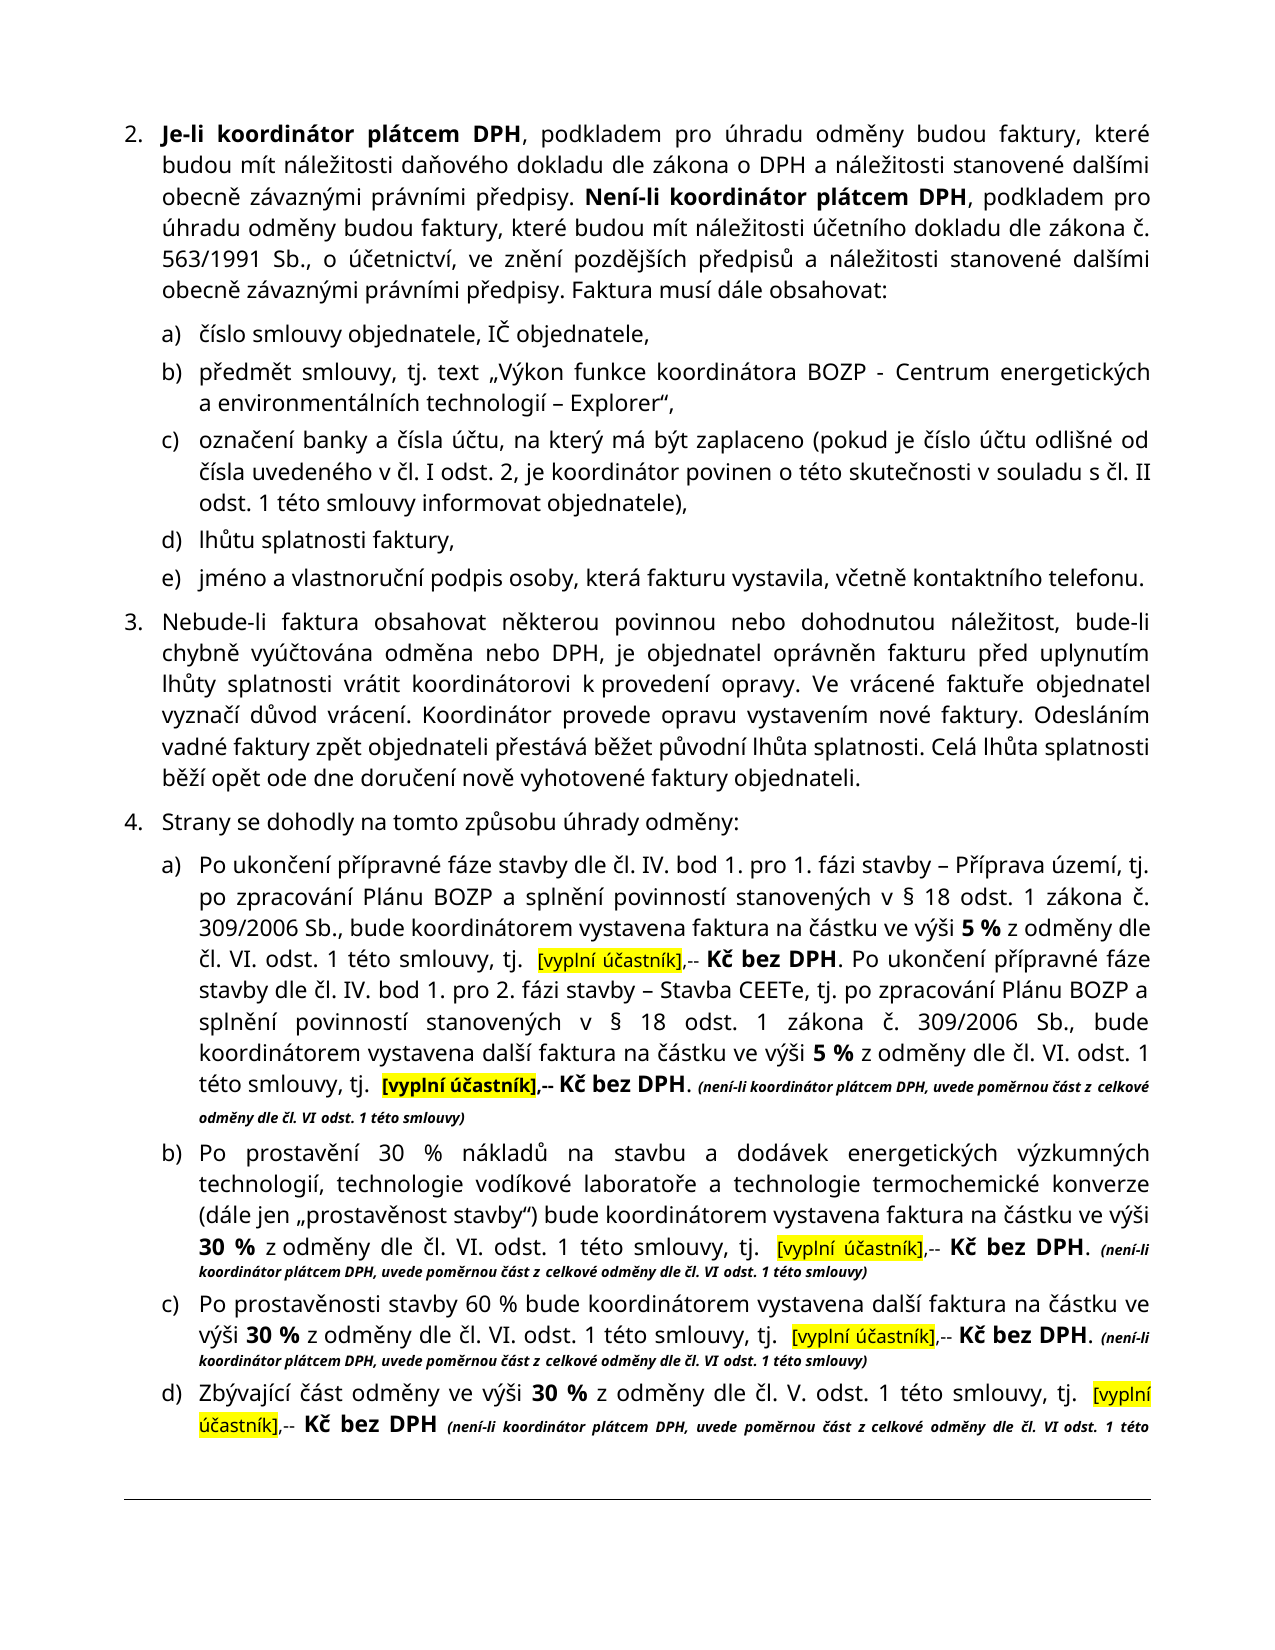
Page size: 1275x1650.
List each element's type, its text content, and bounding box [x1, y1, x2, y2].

list lhůtu splatnosti faktury, [161, 524, 1151, 556]
list Po prostavění 30 % nákladů na stavbu a dodávek energetických výzkumných technologií, technologie vodíkové laboratoře a technologie termochemické konverze (dále jen „prostavěnost stavby“) bude koordinátorem vystavena faktura na částku ve výši 30 % z odměny dle čl. VI. odst. 1 této smlouvy, tj. [vyplní účastník],-- Kč bez DPH. (není-li koordinátor plátcem DPH, uvede poměrnou část z celkové odměny dle čl. VI odst. 1 této smlouvy) [161, 1137, 1151, 1282]
list číslo smlouvy objednatele, IČ objednatele, [161, 318, 1151, 349]
list předmět smlouvy, tj. text „Výkon funkce koordinátora BOZP - Centrum energetických a environmentálních technologií – Explorer“, [161, 356, 1151, 418]
list Je-li koordinátor plátcem DPH, podkladem pro úhradu odměny budou faktury, které budou mít náležitosti daňového dokladu dle zákona o DPH a náležitosti stanovené dalšími obecně závaznými právními předpisy. Není-li koordinátor plátcem DPH, podkladem pro úhradu odměny budou faktury, které budou mít náležitosti účetního dokladu dle zákona č. 563/1991 Sb., o účetnictví, ve znění pozdějších předpisů a náležitosti stanovené dalšími obecně závaznými právními předpisy. Faktura musí dále obsahovat: [124, 118, 1151, 306]
list Po prostavěnosti stavby 60 % bude koordinátorem vystavena další faktura na částku ve výši 30 % z odměny dle čl. VI. odst. 1 této smlouvy, tj. [vyplní účastník],-- Kč bez DPH. (není-li koordinátor plátcem DPH, uvede poměrnou část z celkové odměny dle čl. VI odst. 1 této smlouvy) [161, 1288, 1151, 1370]
list Po ukončení přípravné fáze stavby dle čl. IV. bod 1. pro 1. fázi stavby – Příprava území, tj. po zpracování Plánu BOZP a splnění povinností stanovených v § 18 odst. 1 zákona č. 309/2006 Sb., bude koordinátorem vystavena faktura na částku ve výši 5 % z odměny dle čl. VI. odst. 1 této smlouvy, tj. [vyplní účastník],-- Kč bez DPH. Po ukončení přípravné fáze stavby dle čl. IV. bod 1. pro 2. fázi stavby – Stavba CEETe, tj. po zpracování Plánu BOZP a splnění povinností stanovených v § 18 odst. 1 zákona č. 309/2006 Sb., bude koordinátorem vystavena další faktura na částku ve výši 5 % z odměny dle čl. VI. odst. 1 této smlouvy, tj. [vyplní účastník],-- Kč bez DPH. (není-li koordinátor plátcem DPH, uvede poměrnou část z celkové odměny dle čl. VI odst. 1 této smlouvy) [161, 849, 1151, 1131]
list Strany se dohodly na tomto způsobu úhrady odměny: [124, 806, 1151, 837]
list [161, 1377, 1151, 1439]
list Nebude-li faktura obsahovat některou povinnou nebo dohodnutou náležitost, bude-li chybně vyúčtována odměna nebo DPH, je objednatel oprávněn fakturu před uplynutím lhůty splatnosti vrátit koordinátorovi k provedení opravy. Ve vrácené faktuře objednatel vyznačí důvod vrácení. Koordinátor provede opravu vystavením nové faktury. Odesláním vadné faktury zpět objednateli přestává běžet původní lhůta splatnosti. Celá lhůta splatnosti běží opět ode dne doručení nově vyhotovené faktury objednateli. [124, 606, 1151, 793]
list označení banky a čísla účtu, na který má být zaplaceno (pokud je číslo účtu odlišné od čísla uvedeného v čl. I odst. 2, je koordinátor povinen o této skutečnosti v souladu s čl. II odst. 1 této smlouvy informovat objednatele), [161, 424, 1151, 518]
list jméno a vlastnoruční podpis osoby, která fakturu vystavila, včetně kontaktního telefonu. [161, 562, 1151, 593]
